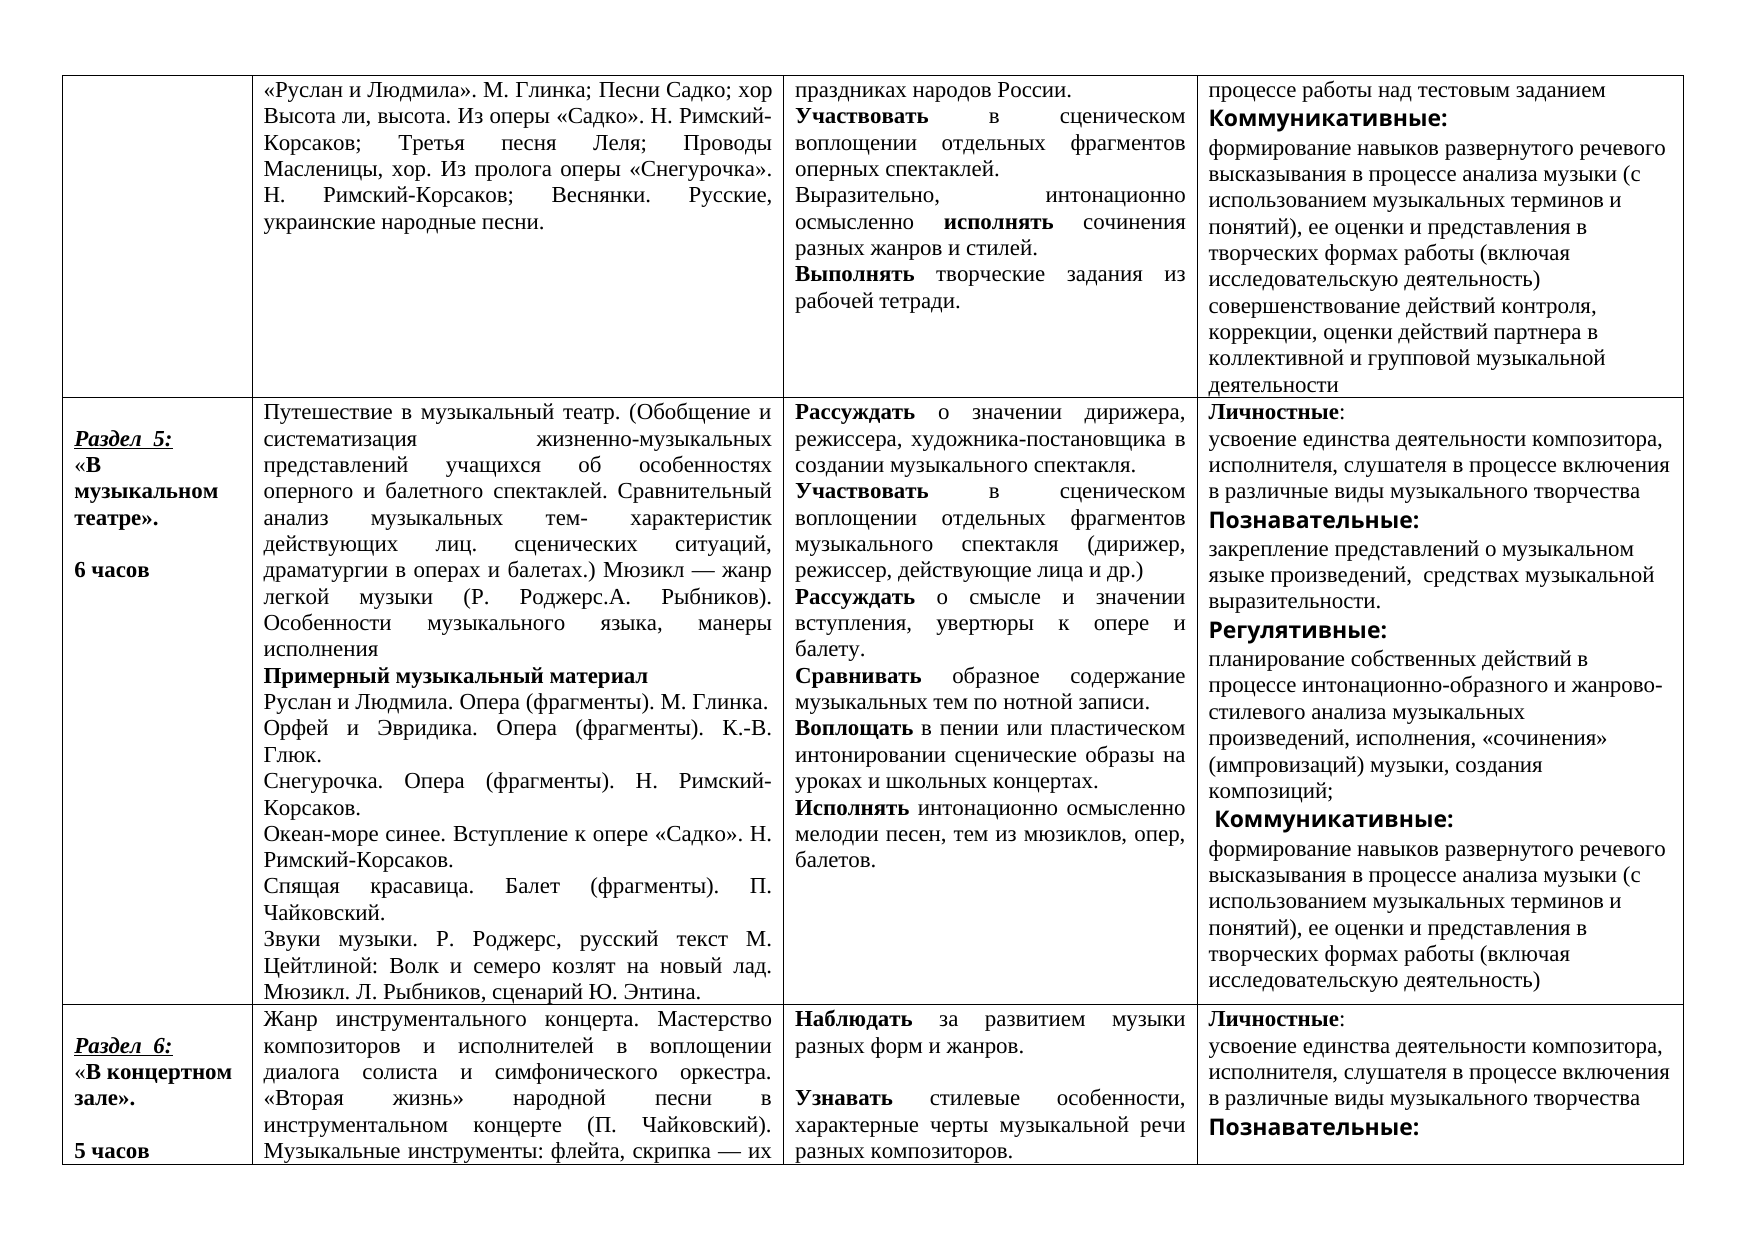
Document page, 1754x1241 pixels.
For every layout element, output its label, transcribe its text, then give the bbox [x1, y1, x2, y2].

table_cell Рассуждать о значении дирижера, режиссера, художника-постановщика в создании музыкального спектакля. Участвовать в сценическом воплощении отдельных фрагментов музыкального спектакля (дирижер, режиссер, действующие лица и др.) Рассуждать о смысле и значении вступления, увертюры к опере и балету. Сравнивать образное содержание музыкальных тем по нотной записи. Воплощать в пении или пластическом интонировании сценические образы на уроках и школьных концертах. Исполнять интонационно осмысленно мелодии песен, тем из мюзиклов, опер, балетов. [784, 398, 1197, 1004]
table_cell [1198, 1005, 1683, 1163]
table_cell Путешествие в музыкальный театр. (Обобщение и систематизация жизненно-музыкальных представлений учащихся об особенностях оперного и балетного спектаклей. Сравнительный анализ музыкальных тем- характеристик действующих лиц. сценических ситуаций, драматургии в операх и балетах.) Мюзикл — жанр легкой музыки (Р. Роджерс.А. Рыбников). Особенности музыкального языка, манеры исполнения Примерный музыкальный материал Руслан и Людмила. Опера (фрагменты). М. Глинка. Орфей и Эвридика. Опера (фрагменты). К.-В. Глюк. Снегурочка. Опера (фрагменты). Н. Римский-Корсаков. Океан-море синее. Вступление к опере «Садко». Н. Римский-Корсаков. Спящая красавица. Балет (фрагменты). П. Чайковский. Звуки музыки. Р. Роджерс, русский текст М. Цейтлиной: Волк и семеро козлят на новый лад. Мюзикл. Л. Рыбников, сценарий Ю. Энтина. [253, 398, 783, 1004]
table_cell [253, 1005, 783, 1163]
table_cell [253, 76, 783, 397]
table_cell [63, 76, 252, 397]
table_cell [1198, 76, 1683, 397]
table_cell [784, 76, 1197, 397]
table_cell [63, 1005, 252, 1163]
table_cell Личностные: усвоение единства деятельности композитора, исполнителя, слушателя в процессе включения в различные виды музыкального творчества Познавательные: закрепление представлений о музыкальном языке произведений, средствах музыкальной выразительности. Регулятивные: планирование собственных действий в процессе интонационно-образного и жанрово-стилевого анализа музыкальных произведений, исполнения, «сочинения» (импровизаций) музыки, создания композиций; Коммуникативные: формирование навыков развернутого речевого высказывания в процессе анализа музыки (с использованием музыкальных терминов и понятий), ее оценки и представления в творческих формах работы (включая исследовательскую деятельность) [1198, 398, 1683, 1004]
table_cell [784, 1005, 1197, 1163]
table_cell Раздел 5: «В музыкальном театре». 6 часов [63, 398, 252, 1004]
